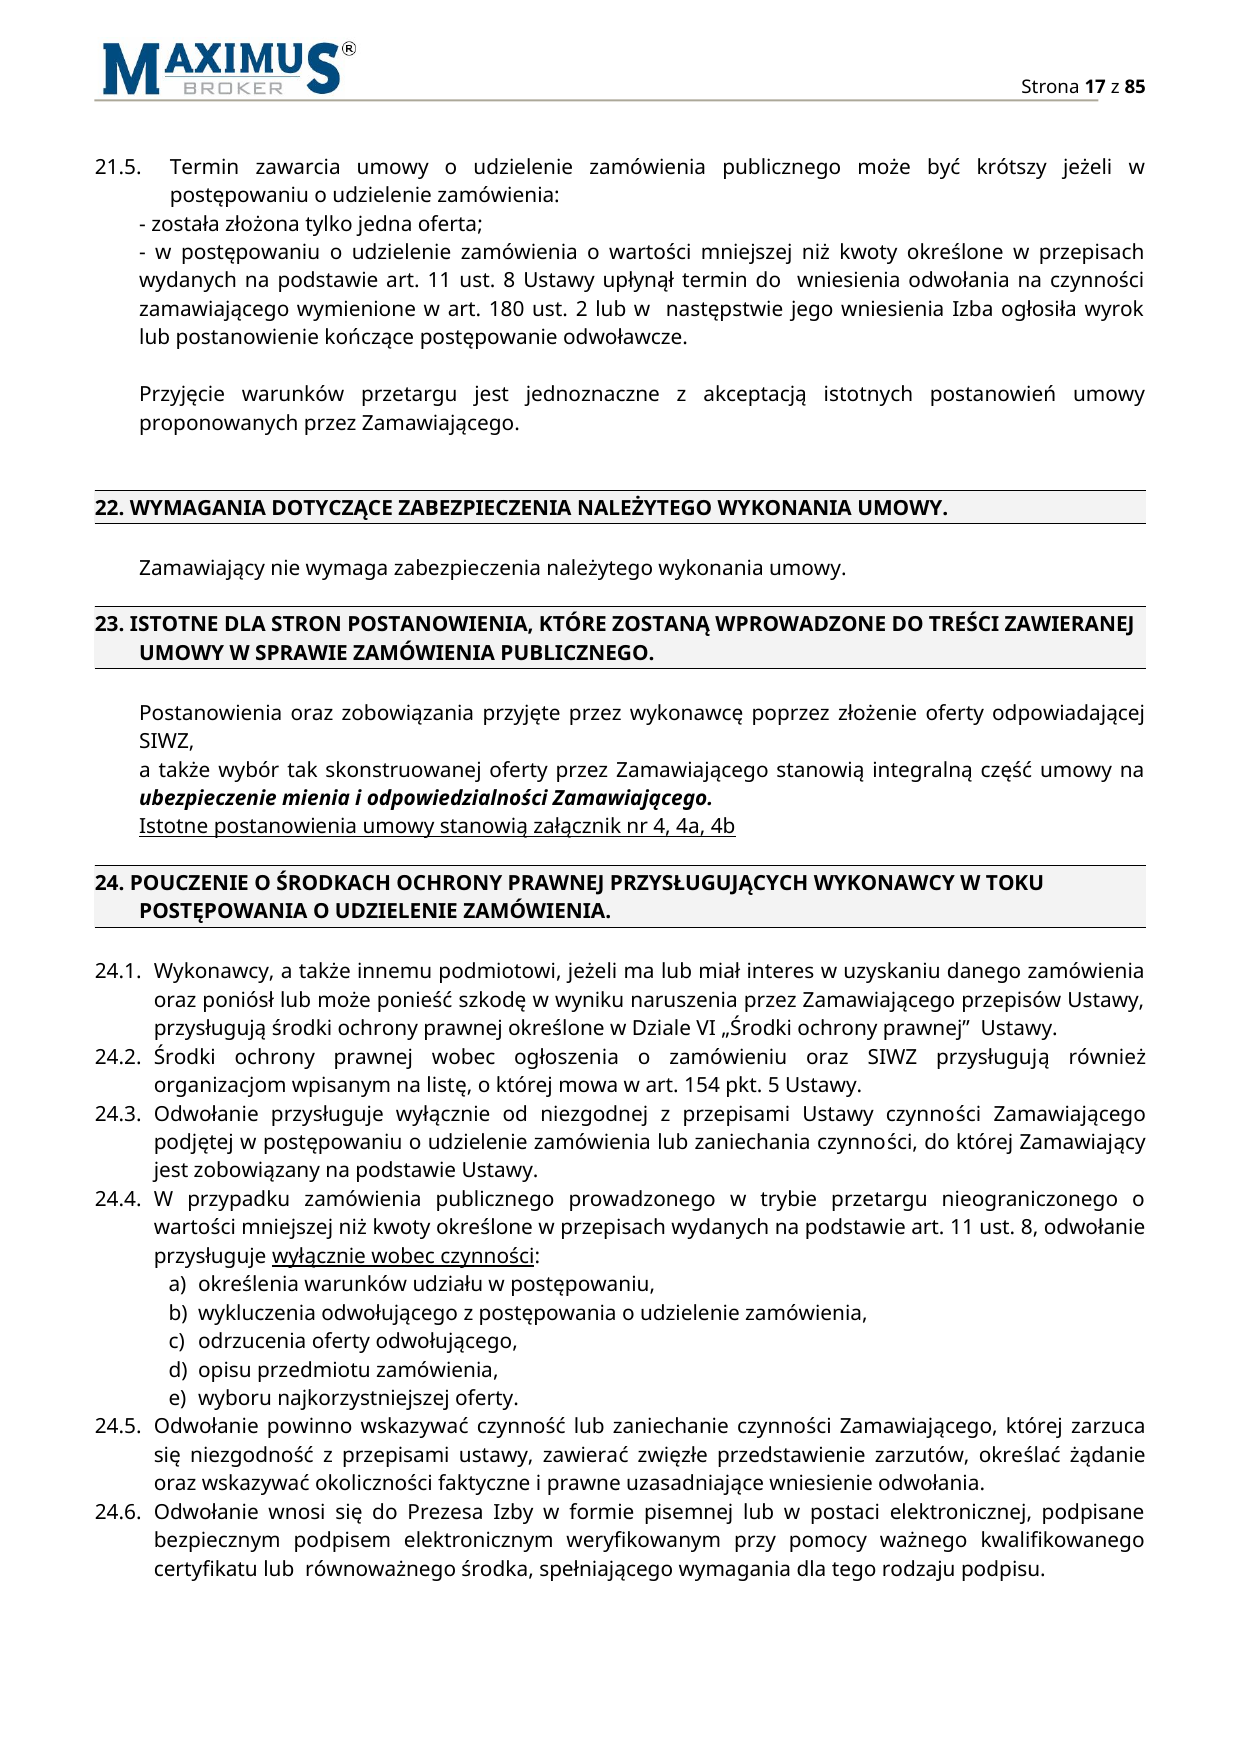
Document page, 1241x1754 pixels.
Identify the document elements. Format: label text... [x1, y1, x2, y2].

text - w postępowaniu o udzielenie zamówienia o wartości mniejszej niż kwoty określone w przepisach wydanych na podstawie art. 11 ust. 8 Ustawy upłynął termin do wniesienia odwołania na czynności zamawiającego wymienione w art. 180 ust. 2 lub w następstwie jego wniesienia Izba ogłosiła wyrok lub postanowienie kończące postępowanie odwoławcze. [139, 237, 1146, 351]
list Środki ochrony prawnej wobec ogłoszenia o zamówieniu oraz SIWZ przysługują również organizacjom wpisanym na listę, o której mowa w art. 154 pkt. 5 Ustawy. [94, 1042, 1146, 1099]
list Wykonawcy, a także innemu podmiotowi, jeżeli ma lub miał interes w uzyskaniu danego zamówienia oraz poniósł lub może ponieść szkodę w wyniku naruszenia przez Zamawiającego przepisów Ustawy, przysługują środki ochrony prawnej określone w Dziale VI „Środki ochrony prawnej” Ustawy. [94, 957, 1146, 1042]
subtitle 24. POUCZENIE O ŚRODKACH OCHRONY PRAWNEJ PRZYSŁUGUJĄCYCH WYKONAWCY W TOKU POSTĘPOWANIA O UDZIELENIE ZAMÓWIENIA. [94, 866, 1146, 928]
picture [97, 37, 362, 99]
text Zamawiający nie wymaga zabezpieczenia należytego wykonania umowy. [94, 553, 1146, 581]
subtitle 23. ISTOTNE DLA STRON POSTANOWIENIA, KTÓRE ZOSTANĄ WPROWADZONE DO TREŚCI ZAWIERANEJ UMOWY W SPRAWIE ZAMÓWIENIA PUBLICZNEGO. [94, 607, 1146, 669]
list Odwołanie przysługuje wyłącznie od niezgodnej z przepisami Ustawy czynności Zamawiającego podjętej w postępowaniu o udzielenie zamówienia lub zaniechania czynności, do której Zamawiający jest zobowiązany na podstawie Ustawy. [94, 1099, 1146, 1184]
list wykluczenia odwołującego z postępowania o udzielenie zamówienia, [168, 1298, 1146, 1326]
list Termin zawarcia umowy o udzielenie zamówienia publicznego może być krótszy jeżeli w postępowaniu o udzielenie zamówienia: [94, 152, 1146, 209]
list Odwołanie wnosi się do Prezesa Izby w formie pisemnej lub w postaci elektronicznej, podpisane bezpiecznym podpisem elektronicznym weryfikowanym przy pomocy ważnego kwalifikowanego certyfikatu lub równoważnego środka, spełniającego wymagania dla tego rodzaju podpisu. [94, 1497, 1146, 1582]
text Istotne postanowienia umowy stanowią załącznik nr 4, 4a, 4b [94, 812, 1146, 840]
list wyboru najkorzystniejszej oferty. [168, 1383, 1146, 1412]
text Postanowienia oraz zobowiązania przyjęte przez wykonawcę poprzez złożenie oferty odpowiadającej SIWZ, a także wybór tak skonstruowanej oferty przez Zamawiającego stanowią integralną część umowy na ubezpieczenie mienia i odpowiedzialności Zamawiającego. [139, 698, 1146, 812]
list opisu przedmiotu zamówienia, [168, 1355, 1146, 1383]
list Odwołanie powinno wskazywać czynność lub zaniechanie czynności Zamawiającego, której zarzuca się niezgodność z przepisami ustawy, zawierać zwięzłe przedstawienie zarzutów, określać żądanie oraz wskazywać okoliczności faktyczne i prawne uzasadniające wniesienie odwołania. [94, 1412, 1146, 1497]
text - została złożona tylko jedna oferta; [139, 209, 1146, 237]
subtitle 22. WYMAGANIA DOTYCZĄCE ZABEZPIECZENIA NALEŻYTEGO WYKONANIA UMOWY. [94, 491, 1146, 524]
list W przypadku zamówienia publicznego prowadzonego w trybie przetargu nieograniczonego o wartości mniejszej niż kwoty określone w przepisach wydanych na podstawie art. 11 ust. 8, odwołanie przysługuje wyłącznie wobec czynności: [94, 1184, 1146, 1269]
text Przyjęcie warunków przetargu jest jednoznaczne z akceptacją istotnych postanowień umowy proponowanych przez Zamawiającego. [139, 379, 1146, 436]
list odrzucenia oferty odwołującego, [168, 1326, 1146, 1355]
list określenia warunków udziału w postępowaniu, [168, 1269, 1146, 1298]
